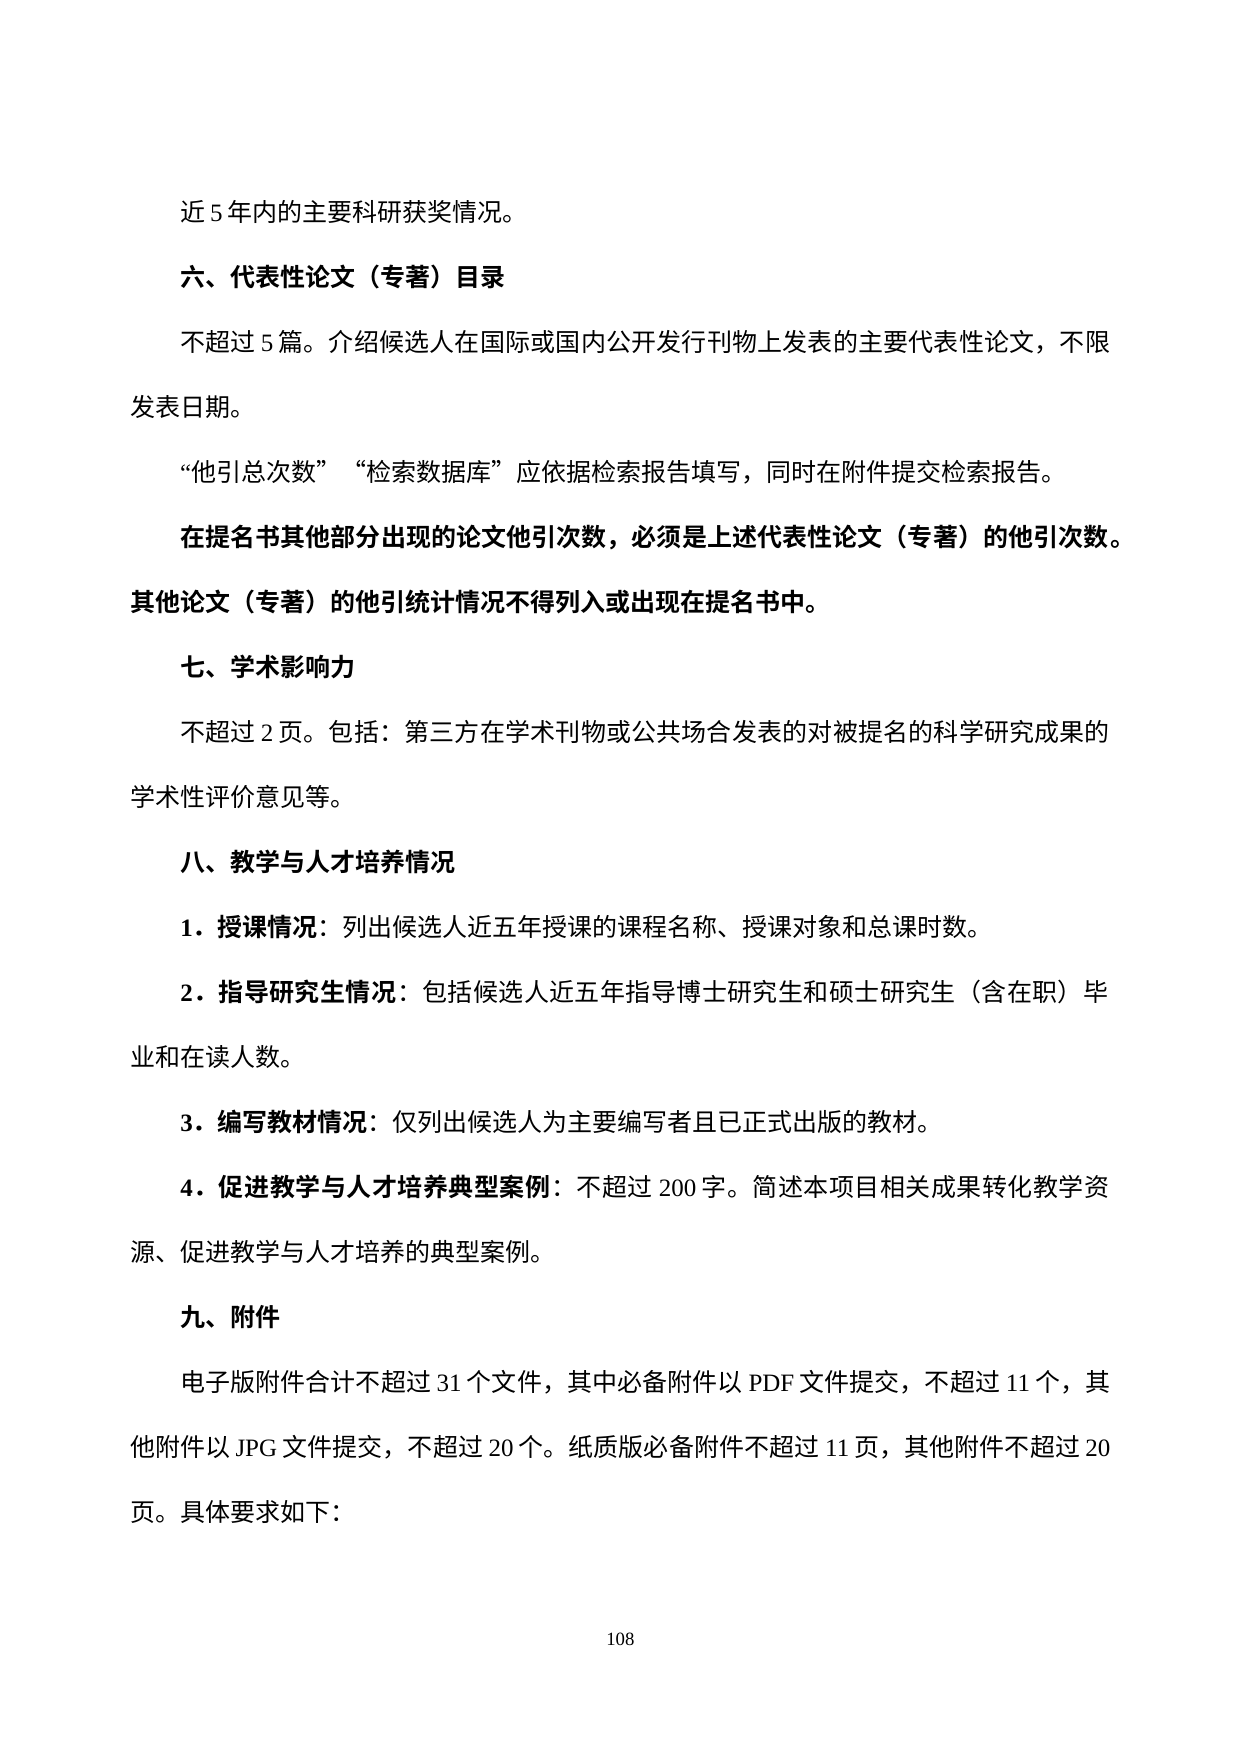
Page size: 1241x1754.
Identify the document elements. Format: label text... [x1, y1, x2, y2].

text 3．编写教材情况：仅列出候选人为主要编写者且已正式出版的教材。 [130, 1088, 1110, 1153]
text 六、代表性论文（专著）目录 [130, 243, 1110, 308]
text “他引总次数”“检索数据库”应依据检索报告填写，同时在附件提交检索报告。 [130, 438, 1110, 503]
text 近5年内的主要科研获奖情况。 [130, 178, 1110, 243]
text 七、学术影响力 [130, 633, 1110, 698]
text 八、教学与人才培养情况 [130, 828, 1110, 893]
text 不超过2页。包括：第三方在学术刊物或公共场合发表的对被提名的科学研究成果的学术性评价意见等。 [130, 698, 1110, 828]
text 电子版附件合计不超过31个文件，其中必备附件以PDF文件提交，不超过11个，其他附件以JPG文件提交，不超过20个。纸质版必备附件不超过11页，其他附件不超过20页。具体要求如下： [130, 1348, 1110, 1543]
text 不超过5篇。介绍候选人在国际或国内公开发行刊物上发表的主要代表性论文，不限发表日期。 [130, 308, 1110, 438]
text 1．授课情况：列出候选人近五年授课的课程名称、授课对象和总课时数。 [130, 893, 1110, 958]
text 4．促进教学与人才培养典型案例：不超过200字。简述本项目相关成果转化教学资源、促进教学与人才培养的典型案例。 [130, 1153, 1110, 1283]
text 2．指导研究生情况：包括候选人近五年指导博士研究生和硕士研究生（含在职）毕业和在读人数。 [130, 958, 1110, 1088]
text 在提名书其他部分出现的论文他引次数，必须是上述代表性论文（专著）的他引次数。其他论文（专著）的他引统计情况不得列入或出现在提名书中。 [130, 503, 1110, 633]
text 九、附件 [130, 1283, 1110, 1348]
